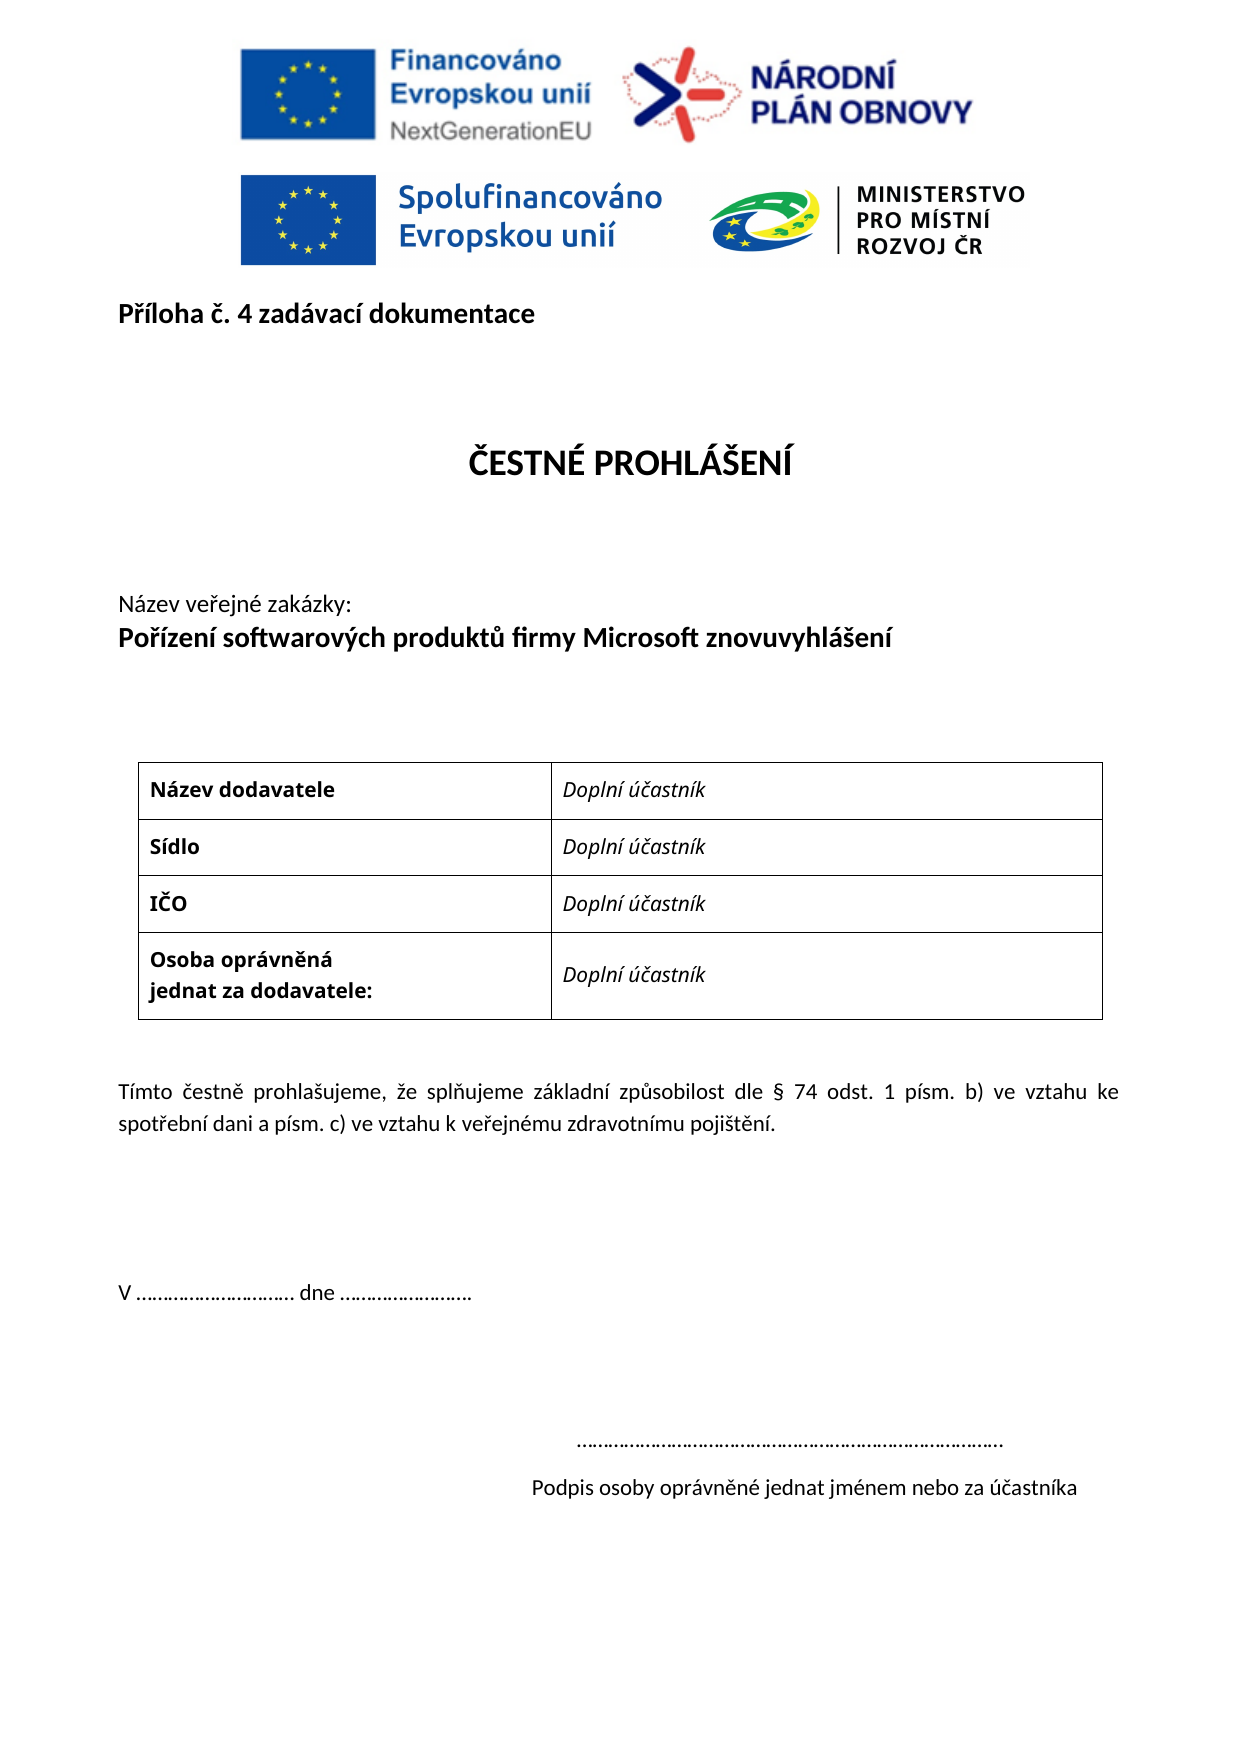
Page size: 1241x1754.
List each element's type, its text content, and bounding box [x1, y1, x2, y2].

text ……………………………………………………………………… [118, 1425, 1122, 1453]
text Název veřejné zakázky: [118, 588, 1122, 619]
text Příloha č. 4 zadávací dokumentace [118, 295, 1122, 331]
table_header Název dodavatele [139, 763, 551, 818]
table_cell Sídlo [139, 820, 551, 875]
text Pořízení softwarových produktů firmy Microsoft znovuvyhlášení [118, 619, 1122, 654]
text V ………………………… dne ……………………. [118, 1278, 1122, 1306]
picture [231, 16, 994, 168]
table_cell IČO [139, 876, 551, 932]
picture [238, 172, 1031, 268]
table_cell Osoba oprávněná jednat za dodavatele: [139, 933, 551, 1019]
table_cell Doplní účastník [552, 820, 1102, 875]
text Tímto čestně prohlašujeme, že splňujeme základní způsobilost dle § 74 odst. 1 písm. b) ve vztahu ke spotřební dani a písm. c) ve vztahu k veřejnému zdravotnímu pojištění. [118, 1077, 1122, 1137]
table_cell Doplní účastník [552, 876, 1102, 932]
text ČESTNÉ PROHLÁŠENÍ [148, 439, 1122, 485]
table_cell Doplní účastník [552, 933, 1102, 1019]
table_header Doplní účastník [552, 763, 1102, 818]
text Podpis osoby oprávněné jednat jménem nebo za účastníka [118, 1473, 1122, 1502]
